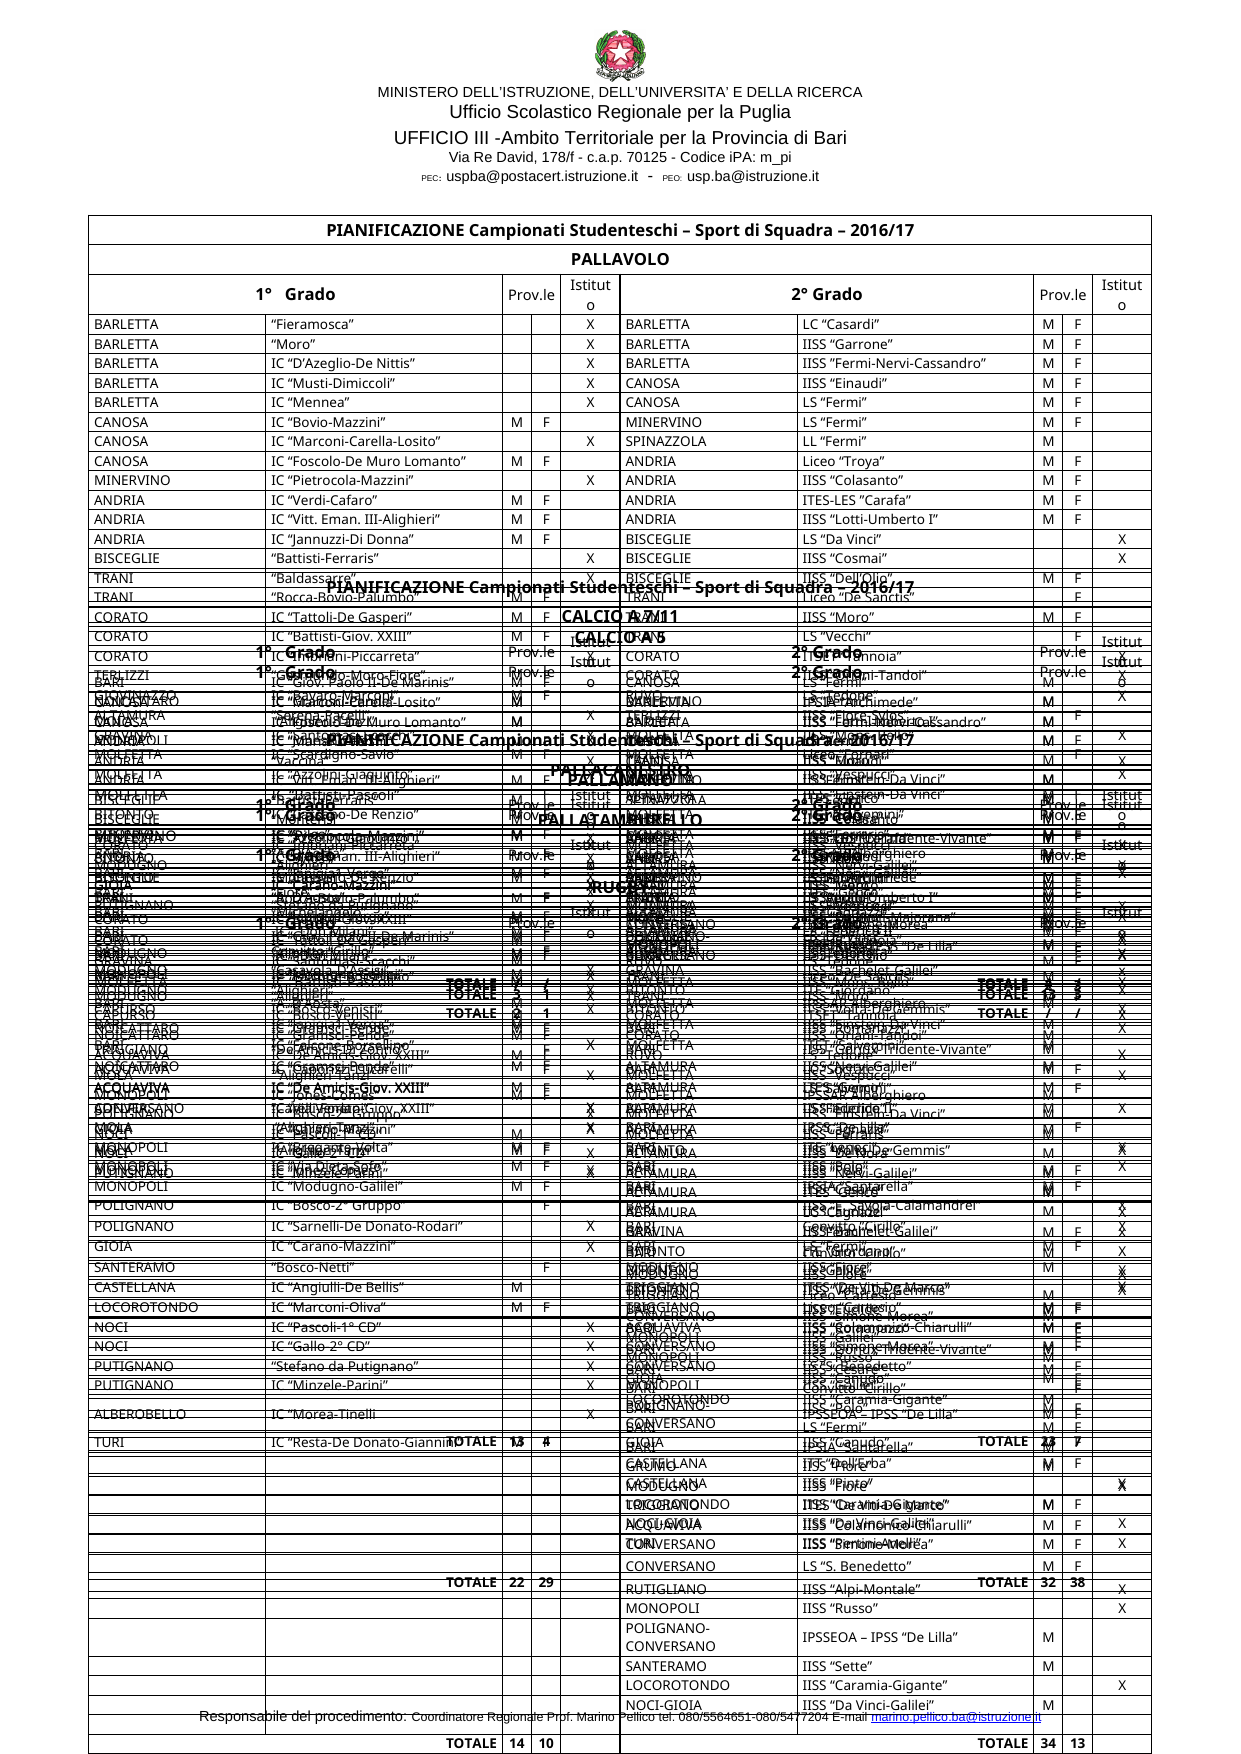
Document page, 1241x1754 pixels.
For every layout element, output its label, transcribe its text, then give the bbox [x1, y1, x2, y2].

table_cell [561, 1657, 619, 1675]
table_cell [532, 1180, 560, 1200]
table_cell [532, 1516, 560, 1534]
table_cell [532, 1619, 560, 1656]
table_cell X [561, 471, 619, 489]
table_cell ANDRIA [89, 510, 265, 528]
table_cell ANDRIA [621, 510, 797, 528]
table_cell [503, 1715, 531, 1733]
table_cell [1063, 965, 1092, 983]
table_cell [266, 1496, 502, 1514]
table_header PIANIFICAZIONE Campionati Studenteschi – Sport di Squadra – 2016/17 [89, 216, 1151, 244]
table_cell [1093, 393, 1151, 412]
table_cell [89, 1369, 265, 1388]
table_cell 1° Grado [89, 903, 502, 943]
table_cell [1034, 984, 1062, 1002]
table_cell IC “Carano-Mazzini” [266, 1119, 502, 1139]
table_cell IPSSEOA – IPSS “De Lilla” [798, 1619, 1033, 1656]
table_cell [503, 1477, 531, 1495]
table_cell [1034, 965, 1062, 983]
table_cell M [1034, 1077, 1062, 1097]
table_cell [1034, 1715, 1062, 1733]
table_cell [561, 1264, 619, 1284]
table_cell F [1063, 374, 1092, 392]
table_cell [561, 1023, 619, 1034]
table_cell [532, 1477, 560, 1495]
table_cell [503, 1369, 531, 1388]
table_cell [503, 374, 531, 392]
table_cell 13 [1063, 1735, 1092, 1753]
table_cell [503, 1619, 531, 1656]
table_cell [89, 1457, 265, 1476]
table_cell X [561, 432, 619, 451]
table_cell [89, 1535, 265, 1553]
table_cell MONOPOLI [89, 1161, 265, 1179]
table_cell [532, 1222, 560, 1242]
table_cell [561, 413, 619, 431]
table_cell [532, 713, 560, 725]
table_cell CANOSA [621, 393, 797, 412]
table_cell [1063, 1451, 1092, 1456]
table_cell [1093, 1535, 1151, 1553]
table_cell [1093, 1119, 1151, 1139]
table_cell Istituto [1093, 652, 1151, 692]
table_cell X [561, 1035, 619, 1055]
table_cell X [561, 335, 619, 353]
table_cell M [503, 510, 531, 528]
table_cell [503, 1119, 531, 1139]
table_cell [1063, 530, 1092, 548]
table_cell [1093, 1411, 1151, 1430]
table_cell [1063, 713, 1092, 725]
table_cell [561, 510, 619, 528]
table_cell IISS “Volta-De Gemmis” [798, 1140, 1033, 1160]
table_cell [1093, 1222, 1151, 1242]
table_cell M [503, 965, 531, 983]
table_cell [1093, 1657, 1151, 1675]
table_cell [1093, 1035, 1151, 1055]
table_cell [561, 1140, 619, 1160]
table_cell BARLETTA [89, 335, 265, 353]
table_cell M [503, 1077, 531, 1097]
table_cell IC “Foscolo-De Muro Lomanto” [266, 452, 502, 470]
table_cell [561, 1369, 619, 1388]
table_cell [1063, 1715, 1092, 1733]
table_cell [266, 1599, 502, 1618]
table_cell [266, 1535, 502, 1553]
table_cell X [1093, 1580, 1151, 1598]
table_cell [1093, 491, 1151, 509]
table_cell PALLAVOLO [89, 245, 1151, 273]
table_cell CANOSA [89, 693, 265, 712]
table_cell [266, 1369, 502, 1388]
table_cell M [1034, 354, 1062, 373]
table_cell [561, 1004, 619, 1022]
table_cell [503, 1657, 531, 1675]
table_cell IISS “Russo” [798, 1599, 1033, 1618]
table_cell [1093, 1390, 1151, 1409]
picture [593, 29, 647, 84]
table_cell [1063, 1411, 1092, 1430]
table_cell F [1063, 1327, 1092, 1347]
table_cell TRIGGIANO [621, 1496, 797, 1514]
table_cell Istituto [1093, 903, 1151, 943]
table_cell [503, 315, 531, 334]
table_cell [532, 1535, 560, 1553]
table_cell [1034, 549, 1062, 567]
table_cell [1093, 1077, 1151, 1097]
table_cell [1034, 1264, 1062, 1284]
table_cell M [503, 693, 531, 712]
table_cell [561, 965, 619, 983]
table_cell 1° Grado [89, 652, 502, 692]
table_cell M [503, 944, 531, 963]
table_cell 4 [532, 1431, 560, 1450]
table_cell [1063, 1119, 1092, 1139]
table_cell M [1034, 1222, 1062, 1242]
table_cell POLIGNANO-CONVERSANO [621, 1619, 797, 1656]
table_cell MINERVINO [621, 413, 797, 431]
table_cell M [1034, 1369, 1062, 1388]
table_cell LS “Fermi” [798, 393, 1033, 412]
table_cell IISS “Caramia-Gigante” [798, 1390, 1033, 1409]
table_cell [89, 1306, 265, 1326]
table_cell [1063, 1676, 1092, 1694]
table_cell M [1034, 1457, 1062, 1476]
table_cell [1063, 1077, 1092, 1097]
table_cell [89, 1676, 265, 1694]
table_cell [89, 1327, 265, 1347]
table_cell MONOPOLI [89, 965, 265, 983]
table_cell [798, 1411, 1033, 1430]
table_cell IC “Jannuzzi-Di Donna” [266, 530, 502, 548]
table_cell [532, 1580, 560, 1598]
table_cell [561, 944, 619, 963]
table_cell BARLETTA [89, 354, 265, 373]
table_cell [561, 1580, 619, 1598]
table_cell CONVERSANO [621, 1535, 797, 1553]
table_cell M [503, 452, 531, 470]
table_cell [561, 452, 619, 470]
table_cell ANDRIA [621, 452, 797, 470]
table_cell [561, 1285, 619, 1305]
table_cell [1034, 1599, 1062, 1618]
table_cell [1034, 530, 1062, 548]
table_cell IISS “Alpi-Montale” [798, 1580, 1033, 1598]
table_cell IISS “Simone-Morea” [798, 1535, 1033, 1553]
table_cell [503, 335, 531, 353]
table_cell [1093, 713, 1151, 725]
table_cell M [1034, 1657, 1062, 1675]
table_cell M [1034, 1555, 1062, 1579]
table_cell [1063, 944, 1092, 963]
table_cell [266, 1555, 502, 1579]
table_cell BARI [621, 1201, 797, 1221]
table_cell [1063, 1023, 1092, 1034]
table_cell [1093, 1023, 1151, 1034]
table_cell “Fieramosca” [266, 315, 502, 334]
table_cell [532, 354, 560, 373]
table_cell M [1034, 393, 1062, 412]
table_cell 1 [532, 1004, 560, 1022]
table_cell ALTAMURA [621, 1098, 797, 1118]
table_cell Prov.le [503, 652, 560, 692]
table_cell [532, 1161, 560, 1179]
table_cell [503, 1555, 531, 1579]
table_cell M [1034, 1348, 1062, 1368]
table_cell TRIGGIANO [621, 1285, 797, 1305]
table_cell [503, 1411, 531, 1430]
table_cell [1093, 1285, 1151, 1305]
table_cell [621, 1411, 797, 1430]
table_cell [266, 1348, 502, 1368]
table_cell [1093, 1056, 1151, 1076]
table_cell [532, 1696, 560, 1714]
table_cell ADELFIA [89, 1098, 265, 1118]
table_cell RUVO [621, 944, 797, 963]
table_cell 13 [503, 1431, 531, 1450]
table_cell [561, 1390, 619, 1409]
table_cell LS “Da Vinci” [798, 530, 1033, 548]
table_cell Prov.le [1034, 275, 1092, 314]
table_cell [1093, 1431, 1151, 1450]
table_cell [1063, 432, 1092, 451]
table_cell LC “Casardi” [798, 315, 1033, 334]
table_cell IISS ”Nervi-Galilei” [798, 1056, 1033, 1076]
table_cell IISS “Da Vinci-Galilei” [798, 1696, 1033, 1714]
table_cell CONVERSANO [621, 1555, 797, 1579]
table_cell [89, 1580, 265, 1598]
table_cell LOCOROTONDO [621, 1390, 797, 1409]
table_cell M [1034, 1201, 1062, 1221]
table_cell [561, 984, 619, 1002]
table_cell Istituto [1093, 835, 1151, 872]
table_cell [1063, 1580, 1092, 1598]
table_cell [503, 1222, 531, 1242]
table_cell [532, 1676, 560, 1694]
table_cell [532, 1098, 560, 1118]
table_cell X [561, 374, 619, 392]
table_cell [266, 1222, 502, 1242]
table_cell M [1034, 1035, 1062, 1055]
table_cell [1093, 1348, 1151, 1368]
table_cell M [1034, 374, 1062, 392]
table_cell [1034, 1580, 1062, 1598]
table_cell Convitto ”Cirillo” [798, 1243, 1033, 1263]
table_cell [89, 1696, 265, 1714]
table_cell [561, 1077, 619, 1097]
table_cell [89, 1516, 265, 1534]
table_cell [89, 1555, 265, 1579]
table_cell [1093, 1161, 1151, 1179]
table_cell [561, 1676, 619, 1694]
table_cell [532, 1457, 560, 1476]
table_cell [1093, 471, 1151, 489]
table_cell ANDRIA [621, 491, 797, 509]
table_cell [1063, 1657, 1092, 1675]
table_cell [266, 1411, 502, 1430]
table_cell [503, 1599, 531, 1618]
table_cell [89, 1619, 265, 1656]
table_cell [1093, 1098, 1151, 1118]
table_cell MINERVINO [89, 471, 265, 489]
table_cell [561, 1496, 619, 1514]
table_cell IC “Jones-Comes” [266, 1161, 502, 1179]
table_cell [532, 432, 560, 451]
table_cell M [1034, 510, 1062, 528]
table_cell M [1034, 1306, 1062, 1326]
table_cell [1063, 1035, 1092, 1055]
table_cell [89, 1599, 265, 1618]
table_cell M [1034, 1619, 1062, 1656]
table_header RUGBY [89, 873, 1151, 902]
table_cell IC “Gramsci-Pende” [266, 1056, 502, 1076]
table_cell [561, 1599, 619, 1618]
table_cell ALTAMURA [621, 1119, 797, 1139]
table_cell [621, 984, 797, 1002]
table_cell IISS “Canudo” [798, 1369, 1033, 1388]
table_cell IISS “Russo” [798, 1348, 1033, 1368]
table_cell [561, 1451, 619, 1456]
table_cell BARI [621, 1222, 797, 1242]
table_cell NOCI-GIOIA [621, 1696, 797, 1714]
table_cell / [1063, 1004, 1092, 1022]
table_cell [89, 1180, 265, 1200]
table_cell [1093, 1201, 1151, 1221]
table_cell [266, 1201, 502, 1221]
table_cell M [1034, 452, 1062, 470]
table_cell IISS “Fiore” [798, 1264, 1033, 1284]
table_cell [1093, 984, 1151, 1002]
table_cell [503, 1496, 531, 1514]
table_cell M [1034, 471, 1062, 489]
table_cell Prov.le [1034, 652, 1092, 692]
table_cell [266, 1457, 502, 1476]
table_cell [532, 1369, 560, 1388]
table_cell MONOPOLI [621, 1327, 797, 1347]
table_cell 23 [1034, 1431, 1062, 1450]
table_cell LC “Cagnazzi” [798, 1119, 1033, 1139]
table_cell GIOIA [89, 1119, 265, 1139]
table_cell [266, 984, 502, 1002]
table_cell [266, 1306, 502, 1326]
table_cell [1034, 1327, 1062, 1347]
table_cell [561, 1056, 619, 1076]
table_cell Istituto [561, 652, 619, 692]
table_cell 2° Grado [621, 652, 1033, 692]
table_cell IC “Marconi-Carella-Losito” [266, 693, 502, 712]
table_cell M [1034, 1516, 1062, 1534]
table_cell [561, 693, 619, 712]
table_cell [503, 1535, 531, 1553]
table_cell IC “Pietrocola-Mazzini” [266, 471, 502, 489]
table_cell TOTALE [621, 1735, 1033, 1753]
table_cell [503, 984, 531, 1002]
table_cell F [1063, 393, 1092, 412]
table_cell M [1034, 1243, 1062, 1263]
table_cell IC “Vitt. Eman. III-Alighieri” [266, 510, 502, 528]
table_cell [561, 1180, 619, 1200]
table_cell [1063, 1599, 1092, 1618]
table_cell IISS “Euclide” [798, 1201, 1033, 1221]
table_cell [1063, 1390, 1092, 1409]
table_cell F [1063, 1535, 1092, 1553]
table_cell “Battisti-Ferraris” [266, 549, 502, 567]
table_cell IC “Bovio-Mazzini” [266, 413, 502, 431]
table_cell [532, 1411, 560, 1430]
table_cell IISS “Simone-Morea” [798, 1306, 1033, 1326]
table_cell BARLETTA [621, 315, 797, 334]
table_cell [503, 1161, 531, 1179]
table_cell IISS “Cesare” [798, 1180, 1033, 1200]
table_cell [1093, 452, 1151, 470]
table_cell BITONTO [621, 1140, 797, 1160]
table_cell [1093, 1735, 1151, 1753]
table_cell M [503, 491, 531, 509]
table_cell F [1063, 1369, 1092, 1388]
table_cell [532, 1306, 560, 1326]
table_cell [1034, 944, 1062, 963]
table_cell [503, 1327, 531, 1347]
table_cell IISS “Cosmai” [798, 549, 1033, 567]
table_cell IC “Modugno-Galilei” [266, 965, 502, 983]
table_cell X [1093, 944, 1151, 963]
table_cell “Alighieri” [266, 944, 502, 963]
table_cell BARLETTA [621, 693, 797, 712]
table_cell [561, 1696, 619, 1714]
table_cell LL “Fermi” [798, 432, 1033, 451]
table_cell [532, 549, 560, 567]
table_cell IISS “Caramia-Gigante” [798, 1676, 1033, 1694]
table_cell [266, 1285, 502, 1305]
table_cell Prov.le [503, 903, 560, 943]
table_cell IC “Marconi-Carella-Losito” [266, 432, 502, 451]
table_cell [1093, 1327, 1151, 1347]
table_header PALLAMANO [89, 766, 1151, 794]
table_cell M [1034, 315, 1062, 334]
table_cell IISS “Fiore” [798, 1457, 1033, 1476]
table_cell ACQUAVIVA [89, 1077, 265, 1097]
table_cell [89, 984, 265, 1002]
table_cell [532, 1555, 560, 1579]
table_cell IISS ”Fermi-Nervi-Cassandro” [798, 354, 1033, 373]
table_cell RUTIGLIANO [621, 1580, 797, 1598]
table_cell X [561, 1119, 619, 1139]
table_cell [1063, 1285, 1092, 1305]
table_cell M [1034, 1098, 1062, 1118]
table_cell [1063, 1696, 1092, 1714]
table_cell Istituto [1093, 275, 1151, 314]
table_cell [532, 1390, 560, 1409]
table_cell M [1034, 1390, 1062, 1409]
table_cell X [1093, 549, 1151, 567]
table_cell [89, 1222, 265, 1242]
table_cell [1034, 1676, 1062, 1694]
table_cell 2° Grado [621, 903, 1033, 943]
table_header CALCIO A 5 [89, 623, 1151, 651]
table_cell [798, 984, 1033, 1002]
table_cell [1063, 1348, 1092, 1368]
table_cell [1063, 1619, 1092, 1656]
table_cell F [532, 491, 560, 509]
table_cell 1° Grado [89, 835, 502, 872]
table_cell BISCEGLIE [621, 549, 797, 567]
table_cell [532, 393, 560, 412]
table_cell / [1034, 1004, 1062, 1022]
table_cell 10 [532, 1735, 560, 1753]
table_cell BARLETTA [89, 393, 265, 412]
table_cell IC “Musti-Dimiccoli” [266, 374, 502, 392]
table_cell BARLETTA [89, 374, 265, 392]
table_header PALLATAMBURELLO [89, 805, 1151, 834]
table_cell [266, 1390, 502, 1409]
table_cell [503, 1390, 531, 1409]
table_cell 34 [1034, 1735, 1062, 1753]
table_cell [532, 1327, 560, 1347]
table_cell [1093, 1451, 1151, 1456]
table_cell TOTALE [89, 1735, 502, 1753]
table_cell [503, 432, 531, 451]
table_cell [1063, 1056, 1092, 1076]
table_cell M [503, 413, 531, 431]
table_cell IISS “Garrone” [798, 335, 1033, 353]
table_cell MODUGNO [621, 1477, 797, 1495]
table_cell IC “Via Veneto-Giov. XXIII” [266, 1098, 502, 1118]
table_cell [561, 1222, 619, 1242]
table_cell [532, 315, 560, 334]
table_cell [1093, 354, 1151, 373]
table_cell [1063, 1140, 1092, 1160]
table_cell [1063, 693, 1092, 712]
table_cell ANDRIA [621, 471, 797, 489]
table_cell LS “Tedone” [798, 944, 1033, 963]
table_cell X [1093, 530, 1151, 548]
table_cell F [532, 452, 560, 470]
table_cell F [1063, 510, 1092, 528]
table_cell [1093, 1555, 1151, 1579]
table_cell [89, 1657, 265, 1675]
table_cell [503, 1264, 531, 1284]
table_cell 2° Grado [621, 835, 1033, 872]
table_cell F [1063, 1161, 1092, 1179]
table_cell [266, 1715, 502, 1733]
table_cell IISS “Einaudi” [798, 374, 1033, 392]
table_cell [532, 471, 560, 489]
table_cell [798, 1715, 1033, 1733]
table_cell F [1063, 315, 1092, 334]
table_cell [266, 1451, 502, 1456]
table_cell M [503, 1140, 531, 1160]
table_cell CANOSA [89, 432, 265, 451]
table_cell [1034, 1477, 1062, 1495]
table_cell IISS “Galilei” [798, 1327, 1033, 1347]
table_cell [561, 530, 619, 548]
table_cell [89, 1451, 265, 1456]
table_cell MODUGNO [621, 1264, 797, 1284]
table_cell [621, 965, 797, 983]
table_cell IC “Verdi-Cafaro” [266, 491, 502, 509]
table_cell [503, 1516, 531, 1534]
table_cell SPINAZZOLA [621, 432, 797, 451]
table_cell [503, 1696, 531, 1714]
table_cell [89, 1243, 265, 1263]
table_cell Liceo “Cartesio” [798, 1285, 1033, 1305]
table_cell [1093, 1715, 1151, 1733]
table_cell [1093, 1619, 1151, 1656]
table_cell [1063, 984, 1092, 1002]
table_header PIANIFICAZIONE Campionati Studenteschi – Sport di Squadra – 2016/17 [89, 726, 1151, 754]
table_cell X [561, 1161, 619, 1179]
table_cell X [561, 393, 619, 412]
table_cell [503, 1201, 531, 1221]
table_cell [561, 1477, 619, 1495]
table_cell [503, 1580, 531, 1598]
table_cell NOICATTARO [89, 1056, 265, 1076]
table_cell [532, 693, 560, 712]
table_cell [561, 1306, 619, 1326]
table_cell IISS “Fiore” [798, 1477, 1033, 1495]
table_cell IPSIA “Archimede” [798, 693, 1033, 712]
table_cell [1063, 1264, 1092, 1284]
table_cell [1034, 1140, 1062, 1160]
table_cell [266, 1327, 502, 1347]
table_cell [532, 1496, 560, 1514]
table_cell [1093, 1457, 1151, 1476]
table_cell F [532, 944, 560, 963]
table_cell [532, 1119, 560, 1139]
table_cell TOTALE [621, 1431, 1033, 1450]
table_cell F [1063, 452, 1092, 470]
table_cell [503, 1457, 531, 1476]
table_cell [561, 1411, 619, 1430]
table_cell [503, 1285, 531, 1305]
table_cell [532, 1715, 560, 1733]
table_cell [532, 1077, 560, 1097]
table_cell [798, 965, 1033, 983]
table_cell MODUGNO [89, 944, 265, 963]
table_cell Prov.le [1034, 903, 1092, 943]
table_cell F [1063, 413, 1092, 431]
table_cell BARI [621, 1180, 797, 1200]
table_cell LOCOROTONDO [621, 1676, 797, 1694]
table_cell [1063, 1306, 1092, 1326]
table_cell X [1093, 1676, 1151, 1694]
table_cell [503, 1243, 531, 1263]
table_cell [1093, 413, 1151, 431]
table_cell [503, 1035, 531, 1055]
table_cell M [503, 530, 531, 548]
table_cell [266, 1264, 502, 1284]
table_cell [561, 1348, 619, 1368]
table_cell ANDRIA [89, 530, 265, 548]
table_cell [532, 965, 560, 983]
table_cell [1093, 1180, 1151, 1200]
table_cell F [532, 1140, 560, 1160]
table_cell [1034, 1411, 1062, 1430]
table_cell [1063, 1180, 1092, 1200]
table_cell [1063, 1243, 1092, 1263]
table_cell TOTALE [89, 1431, 502, 1450]
table_cell CANOSA [89, 452, 265, 470]
table_cell [266, 1696, 502, 1714]
table_cell F [1063, 471, 1092, 489]
table_header PIANIFICAZIONE Campionati Studenteschi – Sport di Squadra – 2016/17 [89, 573, 1151, 601]
table_cell [503, 1348, 531, 1368]
table_cell M [1034, 413, 1062, 431]
table_cell [561, 713, 619, 725]
table_cell BARLETTA [89, 315, 265, 334]
table_cell [561, 1201, 619, 1221]
table_cell [1093, 1696, 1151, 1714]
table_cell 1° Grado [89, 275, 502, 314]
table_cell F [1063, 354, 1092, 373]
table_cell LS “Fermi” [798, 413, 1033, 431]
table_cell ITET “Salvemini” [798, 1035, 1033, 1055]
table_cell [266, 1676, 502, 1694]
table_cell [1093, 432, 1151, 451]
table_cell CANOSA [621, 374, 797, 392]
table_cell ACQUAVIVA [621, 1516, 797, 1534]
table_cell BARI [621, 1161, 797, 1179]
table_cell “Alighieri-Tanzi” [266, 1140, 502, 1160]
table_cell [266, 1180, 502, 1200]
table_cell [503, 1676, 531, 1694]
table_cell M [1034, 1180, 1062, 1200]
table_cell M [1034, 1056, 1062, 1076]
table_cell F [532, 530, 560, 548]
table_cell CONVERSANO [621, 1306, 797, 1326]
table_cell Liceo “Troya” [798, 452, 1033, 470]
table_cell [561, 1715, 619, 1733]
table_cell [89, 1285, 265, 1305]
table_cell [1093, 965, 1151, 983]
table_cell Prov.le [1034, 835, 1092, 872]
table_cell [561, 1243, 619, 1263]
table_cell X [561, 354, 619, 373]
table_cell [503, 1306, 531, 1326]
table_cell [89, 1477, 265, 1495]
table_cell 14 [503, 1735, 531, 1753]
table_cell 2 [503, 1004, 531, 1022]
table_cell [1093, 335, 1151, 353]
table_cell [1063, 1098, 1092, 1118]
table_cell [532, 1243, 560, 1263]
table_cell Istituto [561, 835, 619, 872]
table_cell IISS “Lotti-Umberto I” [798, 510, 1033, 528]
table_cell LS “Fermi” [798, 1222, 1033, 1242]
table_cell M [1034, 1496, 1062, 1514]
table_cell [1063, 1201, 1092, 1221]
table_cell [1093, 693, 1151, 712]
table_cell [561, 491, 619, 509]
table_cell [503, 471, 531, 489]
table_cell F [1063, 335, 1092, 353]
table_cell [532, 1599, 560, 1618]
table_cell [503, 354, 531, 373]
table_cell [503, 1180, 531, 1200]
table_cell MOLFETTA [621, 1035, 797, 1055]
table_cell [561, 1516, 619, 1534]
table_cell [532, 335, 560, 353]
table_cell [1093, 315, 1151, 334]
table_cell M [1034, 1285, 1062, 1305]
table_cell M [1034, 491, 1062, 509]
table_cell [266, 1516, 502, 1534]
table_cell [1093, 1243, 1151, 1263]
table_cell X [561, 549, 619, 567]
table_cell [1093, 1004, 1151, 1022]
table_cell ANDRIA [89, 491, 265, 509]
table_cell 2° Grado [621, 275, 1033, 314]
table_cell [561, 1431, 619, 1450]
table_cell [266, 1580, 502, 1598]
table_cell IC “D’Azeglio-De Nittis” [266, 354, 502, 373]
table_cell IC “Falcone-Borsellino” [266, 1035, 502, 1055]
table_cell IISS “Polo” [798, 1161, 1033, 1179]
table_cell F [1063, 1222, 1092, 1242]
table_cell [1093, 510, 1151, 528]
table_cell [1063, 549, 1092, 567]
table_cell M [1034, 693, 1062, 712]
table_cell Istituto [561, 903, 619, 943]
table_cell 7 [1063, 1431, 1092, 1450]
table_cell IC “De Amicis-Giov. XXIII” [266, 1077, 502, 1097]
table_cell [532, 1023, 560, 1034]
table_cell X [1093, 1477, 1151, 1495]
table_cell [621, 1715, 797, 1733]
table_cell M [1034, 432, 1062, 451]
table_cell [561, 1535, 619, 1553]
table_cell Istituto [561, 275, 619, 314]
table_cell [1093, 374, 1151, 392]
table_cell [1093, 1306, 1151, 1326]
table_cell [1063, 1457, 1092, 1476]
table_cell M [1034, 1119, 1062, 1139]
table_cell [503, 549, 531, 567]
table_cell [532, 984, 560, 1002]
table_cell BARI [621, 1243, 797, 1263]
table_cell [89, 1264, 265, 1284]
table_cell [561, 1619, 619, 1656]
table_cell [532, 1201, 560, 1221]
table_cell ALTAMURA [621, 1056, 797, 1076]
table_cell SANTERAMO [621, 1657, 797, 1675]
table_cell MOLA [89, 1140, 265, 1160]
table_cell M [1034, 335, 1062, 353]
table_cell [89, 1348, 265, 1368]
table_cell [503, 1098, 531, 1118]
table_cell F [532, 1056, 560, 1076]
table_cell [532, 1451, 560, 1456]
table_cell TOTALE [621, 1004, 1033, 1022]
table_cell IISS “Colamonico-Chiarulli” [798, 1516, 1033, 1534]
table_cell F [532, 510, 560, 528]
table_cell BISCEGLIE [89, 549, 265, 567]
table_cell M [1034, 1535, 1062, 1553]
table_cell [1093, 1496, 1151, 1514]
table_cell ALTAMURA [621, 1077, 797, 1097]
table_cell M [1034, 1696, 1062, 1714]
table_cell [561, 1327, 619, 1347]
table_cell ITES “Genco” [798, 1077, 1033, 1097]
table_cell [561, 1735, 619, 1753]
table_cell “Moro” [266, 335, 502, 353]
table_cell [503, 393, 531, 412]
table_cell BARI [89, 1035, 265, 1055]
table_cell [532, 374, 560, 392]
table_cell BARLETTA [621, 354, 797, 373]
table_cell BARLETTA [621, 335, 797, 353]
table_cell ITES “De Viti-De Marco” [798, 1496, 1033, 1514]
table_cell X [1093, 1264, 1151, 1284]
table_cell IISS “Sette” [798, 1657, 1033, 1675]
table_cell [532, 1348, 560, 1368]
table_cell CANOSA [89, 413, 265, 431]
table_cell [266, 1477, 502, 1495]
table_cell IC “Mennea” [266, 393, 502, 412]
table_cell [561, 1555, 619, 1579]
table_cell [89, 1201, 265, 1221]
table_cell F [1063, 1516, 1092, 1534]
table_cell X [561, 315, 619, 334]
table_cell [532, 1035, 560, 1055]
table_cell [561, 1457, 619, 1476]
table_cell [532, 1657, 560, 1675]
table_cell F [1063, 491, 1092, 509]
table_cell [532, 1264, 560, 1284]
table_cell [266, 1243, 502, 1263]
table_cell [1093, 1516, 1151, 1534]
table_cell [503, 1451, 531, 1456]
table_cell CALCIO A 7/11 [89, 602, 1151, 622]
table_cell Prov.le [503, 835, 560, 872]
table_cell F [1063, 1555, 1092, 1579]
table_cell Prov.le [503, 275, 560, 314]
table_cell LS “Federico II” [798, 1098, 1033, 1118]
table_cell [1063, 1496, 1092, 1514]
table_cell MONOPOLI [621, 1348, 797, 1368]
table_cell X [1093, 1140, 1151, 1160]
table_cell [89, 1411, 265, 1430]
table_cell F [532, 413, 560, 431]
table_cell TOTALE [89, 1004, 502, 1022]
table_cell GRUMO [621, 1457, 797, 1476]
table_cell M [503, 1056, 531, 1076]
table_cell IISS “Colasanto” [798, 471, 1033, 489]
table_cell [1093, 1369, 1151, 1388]
table_cell GIOIA [621, 1369, 797, 1388]
table_cell BISCEGLIE [621, 530, 797, 548]
table_cell LS “S. Benedetto” [798, 1555, 1033, 1579]
table_cell X [1093, 1599, 1151, 1618]
table_cell X [561, 1098, 619, 1118]
table_cell [266, 1657, 502, 1675]
table_cell [1063, 1477, 1092, 1495]
table_cell [89, 1390, 265, 1409]
table_cell ITES-LES ”Carafa” [798, 491, 1033, 509]
table_cell [89, 1715, 265, 1733]
table_cell [89, 1496, 265, 1514]
table_cell [266, 1619, 502, 1656]
table_cell [532, 1285, 560, 1305]
table_cell M [1034, 1161, 1062, 1179]
table_cell MONOPOLI [621, 1599, 797, 1618]
